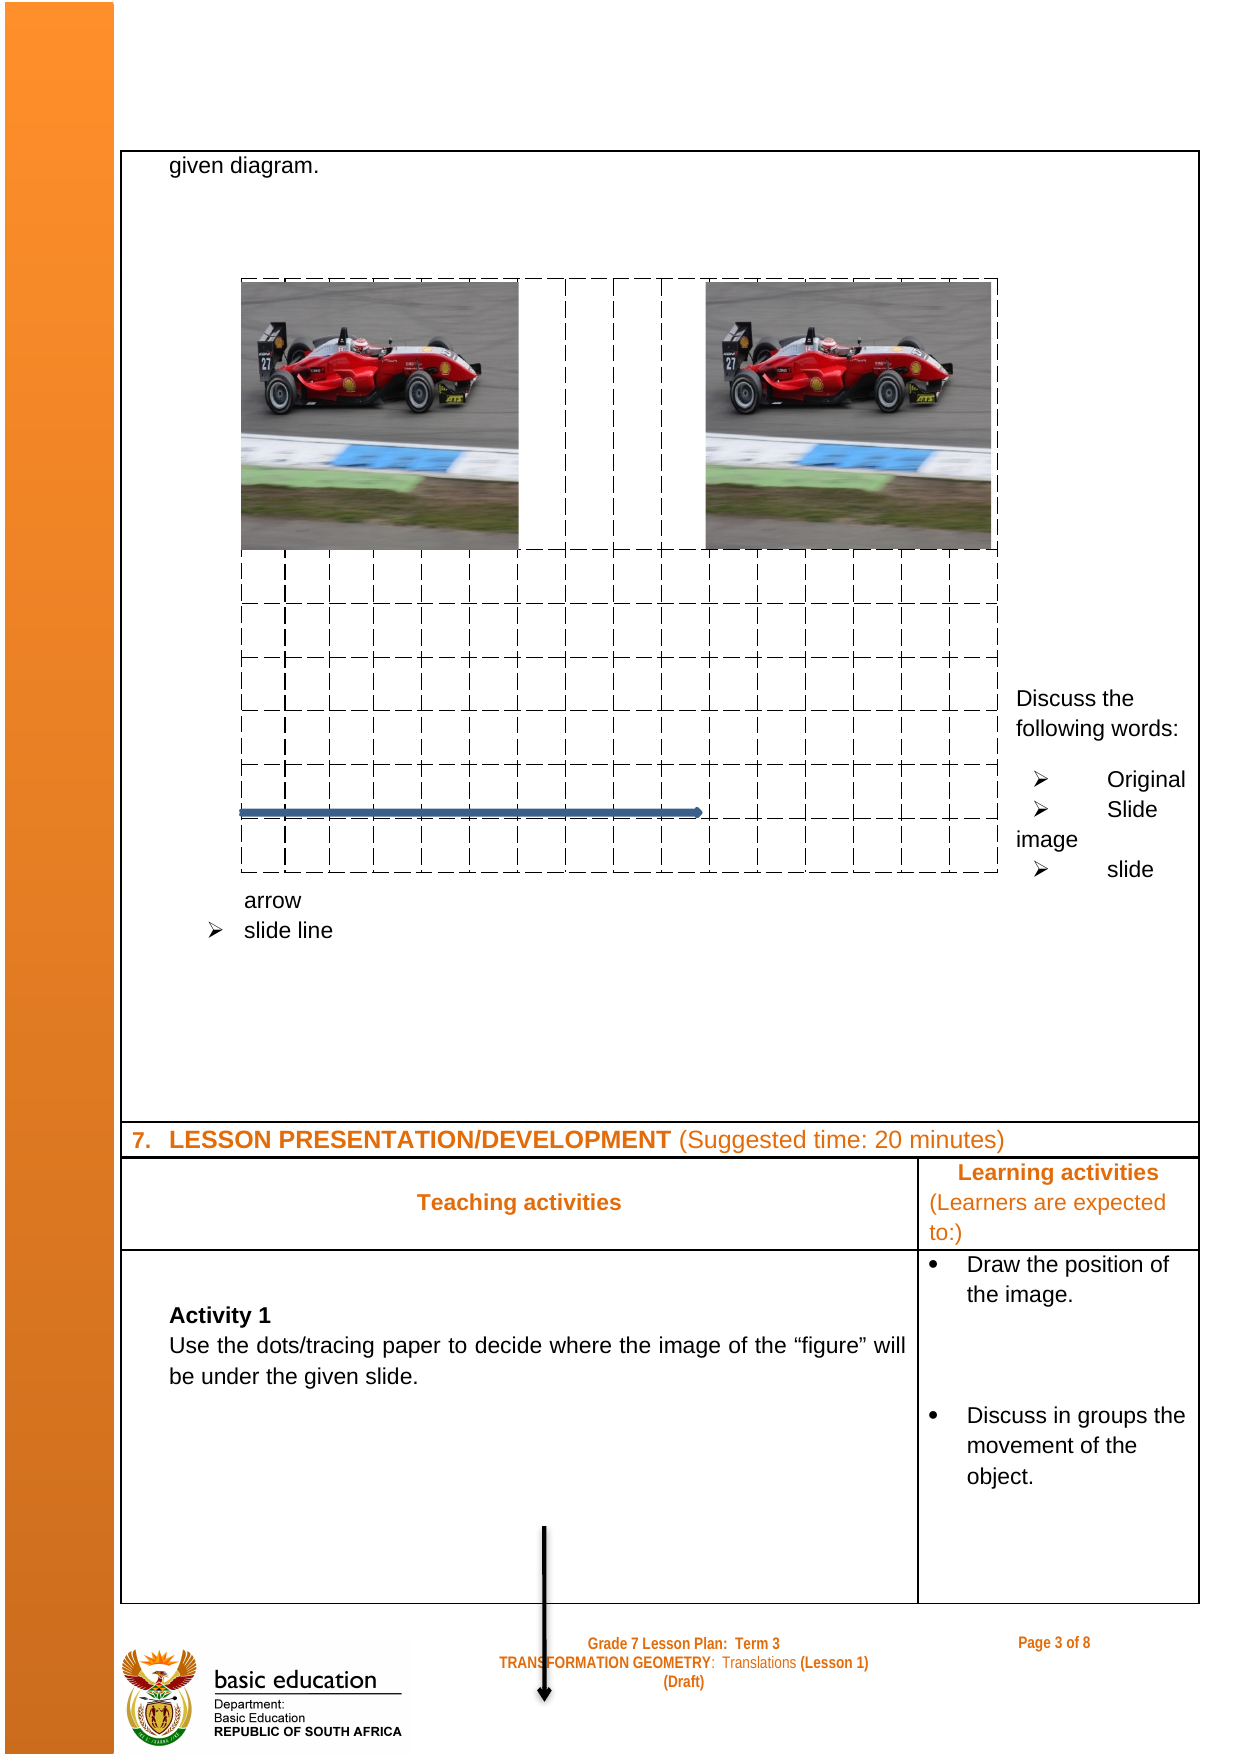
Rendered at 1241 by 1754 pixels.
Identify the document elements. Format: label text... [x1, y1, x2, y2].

table_cell LESSON PRESENTATION/DEVELOPMENT (Suggested time: 20 minutes) [122, 1123, 1198, 1156]
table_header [122, 152, 1198, 1121]
picture [112, 1639, 411, 1754]
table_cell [122, 1251, 917, 1603]
table_cell Teaching activities [122, 1159, 917, 1249]
picture [705, 282, 992, 549]
picture [241, 282, 519, 550]
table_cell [919, 1251, 1198, 1603]
table_cell Learning activities (Learners are expected to:) [919, 1159, 1198, 1249]
